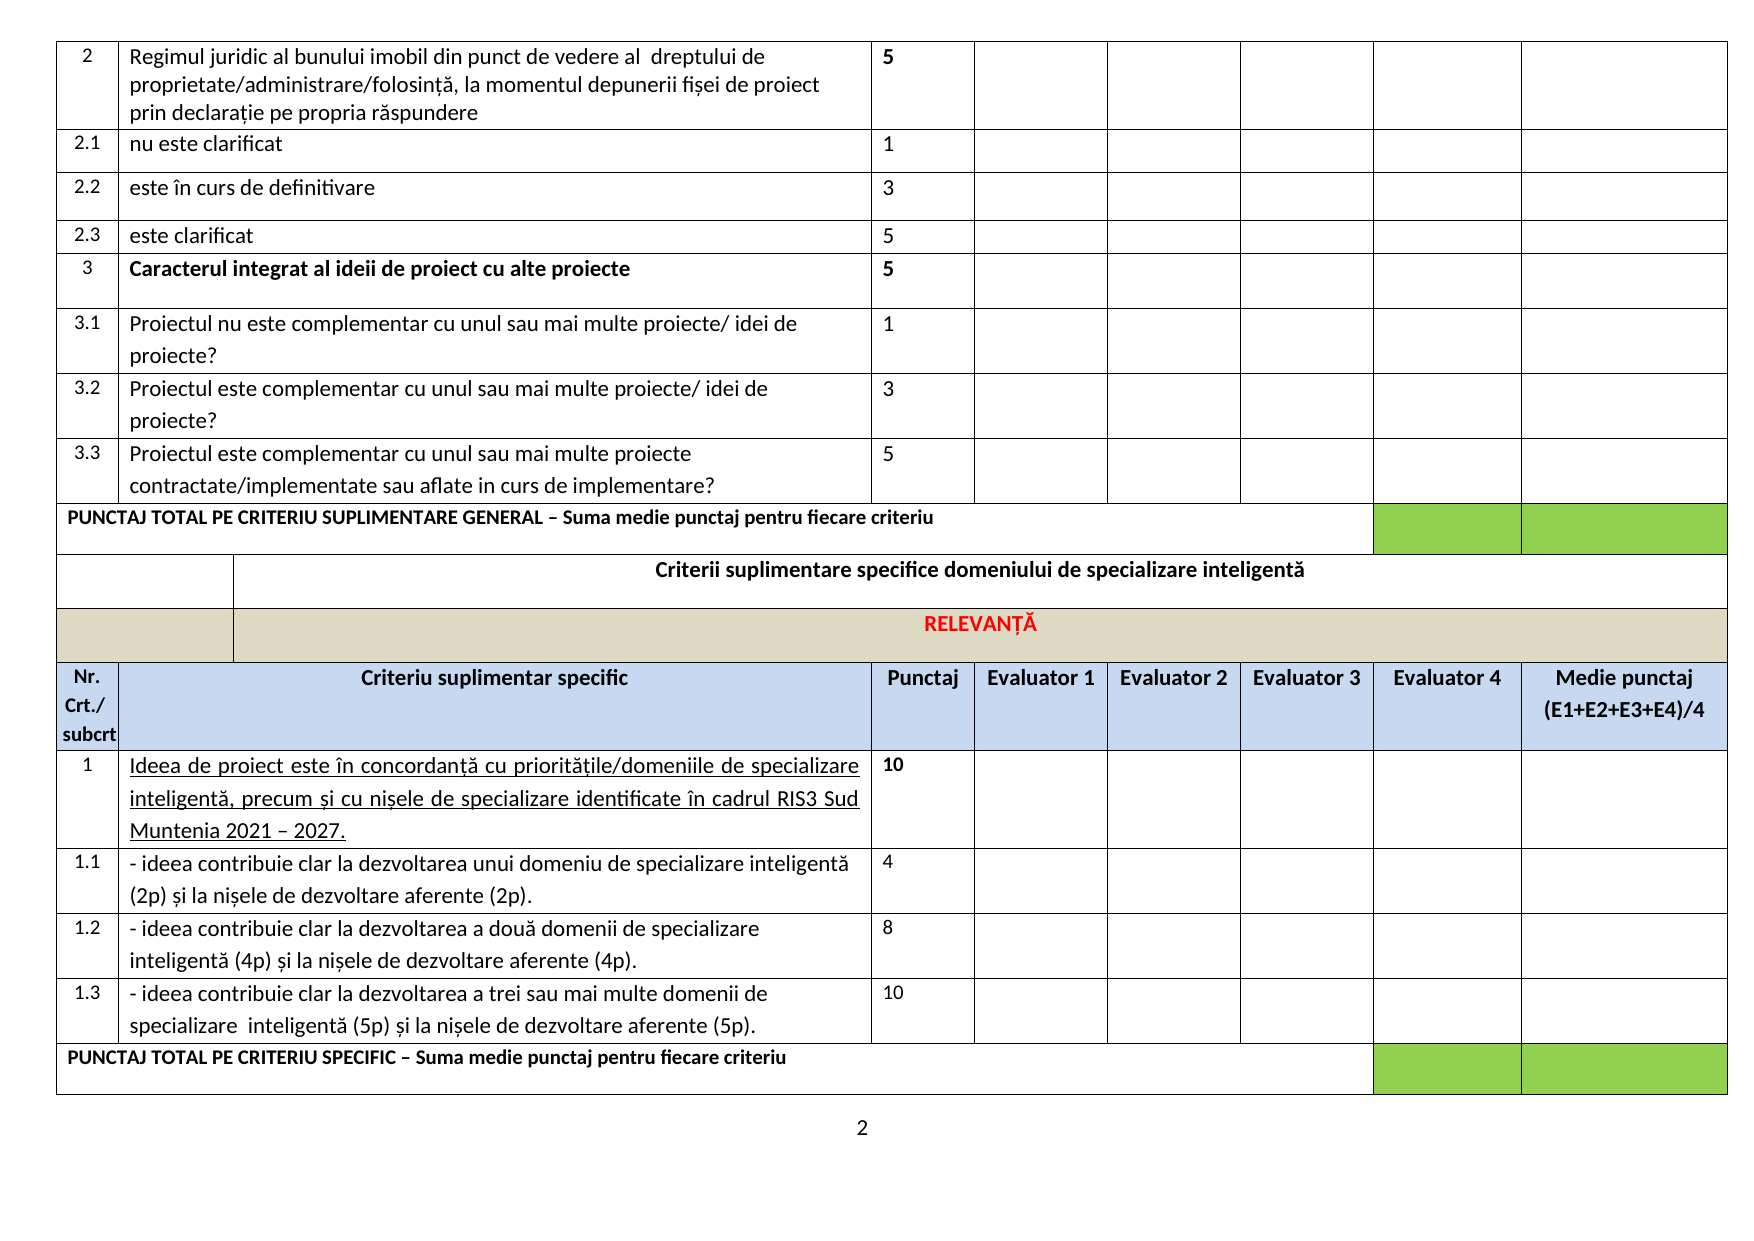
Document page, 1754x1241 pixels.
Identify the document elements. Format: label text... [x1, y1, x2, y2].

table_cell Nr. Crt./ subcrt [57, 663, 118, 750]
table_cell 3.3 [57, 439, 118, 503]
table_cell [975, 439, 1107, 503]
table_cell Criterii suplimentare specifice domeniului de specializare inteligentă [234, 555, 1727, 608]
table_cell [1522, 504, 1727, 554]
table_cell [57, 555, 233, 608]
table_cell [975, 914, 1107, 978]
table_cell 2 [57, 42, 118, 128]
table_cell [975, 173, 1107, 220]
table_cell [1241, 42, 1373, 128]
table_cell [975, 130, 1107, 172]
table_cell 3.1 [57, 309, 118, 373]
table_cell [1522, 439, 1727, 503]
table_cell Caracterul integrat al ideii de proiect cu alte proiecte [119, 254, 871, 308]
table_cell [1522, 1044, 1727, 1094]
table_cell [1374, 504, 1521, 554]
table_cell [1522, 849, 1727, 913]
table_cell 3.2 [57, 374, 118, 438]
table_cell [1522, 130, 1727, 172]
table_cell [1522, 979, 1727, 1043]
table_cell Proiectul este complementar cu unul sau mai multe proiecte/ idei de proiecte? [119, 374, 871, 438]
table_cell [1241, 439, 1373, 503]
table_cell [1241, 751, 1373, 848]
table_cell [975, 254, 1107, 308]
table_cell este clarificat [119, 221, 871, 253]
table_cell [1522, 254, 1727, 308]
table_cell [975, 849, 1107, 913]
table_cell [1108, 751, 1240, 848]
table_cell [1108, 254, 1240, 308]
table_cell [1374, 173, 1521, 220]
table_cell 8 [872, 914, 974, 978]
table_cell [1374, 1044, 1521, 1094]
table_cell RELEVANȚĂ [234, 609, 1727, 662]
table_cell [1522, 374, 1727, 438]
table_cell [1374, 130, 1521, 172]
table_cell 3 [872, 173, 974, 220]
table_cell [1374, 374, 1521, 438]
table_cell [1108, 173, 1240, 220]
table_cell [1241, 254, 1373, 308]
table_cell [1241, 130, 1373, 172]
table_cell [1241, 979, 1373, 1043]
table_cell [1522, 914, 1727, 978]
table_cell 1 [57, 751, 118, 848]
table_cell - ideea contribuie clar la dezvoltarea a două domenii de specializare inteligentă (4p) şi la nişele de dezvoltare aferente (4p). [119, 914, 871, 978]
table_cell 5 [872, 221, 974, 253]
table_cell [975, 309, 1107, 373]
table_cell Proiectul este complementar cu unul sau mai multe proiecte contractate/implementate sau aflate in curs de implementare? [119, 439, 871, 503]
table_cell 2.3 [57, 221, 118, 253]
table_cell 2.1 [57, 130, 118, 172]
table_cell este în curs de definitivare [119, 173, 871, 220]
table_cell Medie punctaj (E1+E2+E3+E4)/4 [1522, 663, 1727, 750]
table_cell 4 [872, 849, 974, 913]
table_cell [975, 979, 1107, 1043]
table_cell 1.3 [57, 979, 118, 1043]
table_cell 3 [872, 374, 974, 438]
table_cell 10 [872, 751, 974, 848]
table_cell [1241, 914, 1373, 978]
table_cell Proiectul nu este complementar cu unul sau mai multe proiecte/ idei de proiecte? [119, 309, 871, 373]
table_cell 5 [872, 254, 974, 308]
table_cell - ideea contribuie clar la dezvoltarea unui domeniu de specializare inteligentă (2p) şi la nişele de dezvoltare aferente (2p). [119, 849, 871, 913]
table_cell [975, 374, 1107, 438]
table_cell [1241, 309, 1373, 373]
table_cell 10 [872, 979, 974, 1043]
table_cell [1374, 751, 1521, 848]
table_cell 3 [57, 254, 118, 308]
table_cell [1108, 914, 1240, 978]
table_cell Evaluator 3 [1241, 663, 1373, 750]
table_cell [1108, 849, 1240, 913]
table_cell 1 [872, 130, 974, 172]
table_cell [1108, 221, 1240, 253]
table_cell [1108, 130, 1240, 172]
table_cell [1374, 42, 1521, 128]
table_cell [1108, 42, 1240, 128]
table_cell Ideea de proiect este în concordanţă cu priorităţile/domeniile de specializare inteligentă, precum şi cu nişele de specializare identificate în cadrul RIS3 Sud Muntenia 2021 – 2027. [119, 751, 871, 848]
table_cell 5 [872, 42, 974, 128]
table_cell Evaluator 4 [1374, 663, 1521, 750]
table_cell [1241, 221, 1373, 253]
table_cell Evaluator 1 [975, 663, 1107, 750]
table_cell [975, 751, 1107, 848]
table_cell [1374, 849, 1521, 913]
table_cell - ideea contribuie clar la dezvoltarea a trei sau mai multe domenii de specializare inteligentă (5p) şi la nişele de dezvoltare aferente (5p). [119, 979, 871, 1043]
table_cell [1374, 914, 1521, 978]
table_cell [1374, 979, 1521, 1043]
table_cell [1108, 374, 1240, 438]
table_cell [1374, 221, 1521, 253]
table_cell nu este clarificat [119, 130, 871, 172]
table_cell [1241, 173, 1373, 220]
table_cell 1.2 [57, 914, 118, 978]
table_cell [1374, 309, 1521, 373]
table_cell 1 [872, 309, 974, 373]
table_cell [1522, 173, 1727, 220]
table_cell [1522, 309, 1727, 373]
table_cell PUNCTAJ TOTAL PE CRITERIU SUPLIMENTARE GENERAL – Suma medie punctaj pentru fiecare criteriu [57, 504, 1373, 554]
table_cell [975, 42, 1107, 128]
table_cell 1.1 [57, 849, 118, 913]
table_cell [1374, 439, 1521, 503]
table_cell [1241, 374, 1373, 438]
table_cell [57, 609, 233, 662]
table_cell 2.2 [57, 173, 118, 220]
table_cell Evaluator 2 [1108, 663, 1240, 750]
table_cell Punctaj [872, 663, 974, 750]
table_cell Regimul juridic al bunului imobil din punct de vedere al dreptului de proprietate/administrare/folosință, la momentul depunerii fișei de proiect prin declarație pe propria răspundere [119, 42, 871, 128]
table_cell Criteriu suplimentar specific [119, 663, 871, 750]
table_cell PUNCTAJ TOTAL PE CRITERIU SPECIFIC – Suma medie punctaj pentru fiecare criteriu [57, 1044, 1373, 1094]
table_cell [1374, 254, 1521, 308]
table_cell [1108, 439, 1240, 503]
table_cell [975, 221, 1107, 253]
table_cell [1241, 849, 1373, 913]
table_cell [1108, 309, 1240, 373]
table_cell [1522, 221, 1727, 253]
table_cell [1108, 979, 1240, 1043]
table_cell 5 [872, 439, 974, 503]
table_cell [1522, 42, 1727, 128]
table_cell [1522, 751, 1727, 848]
